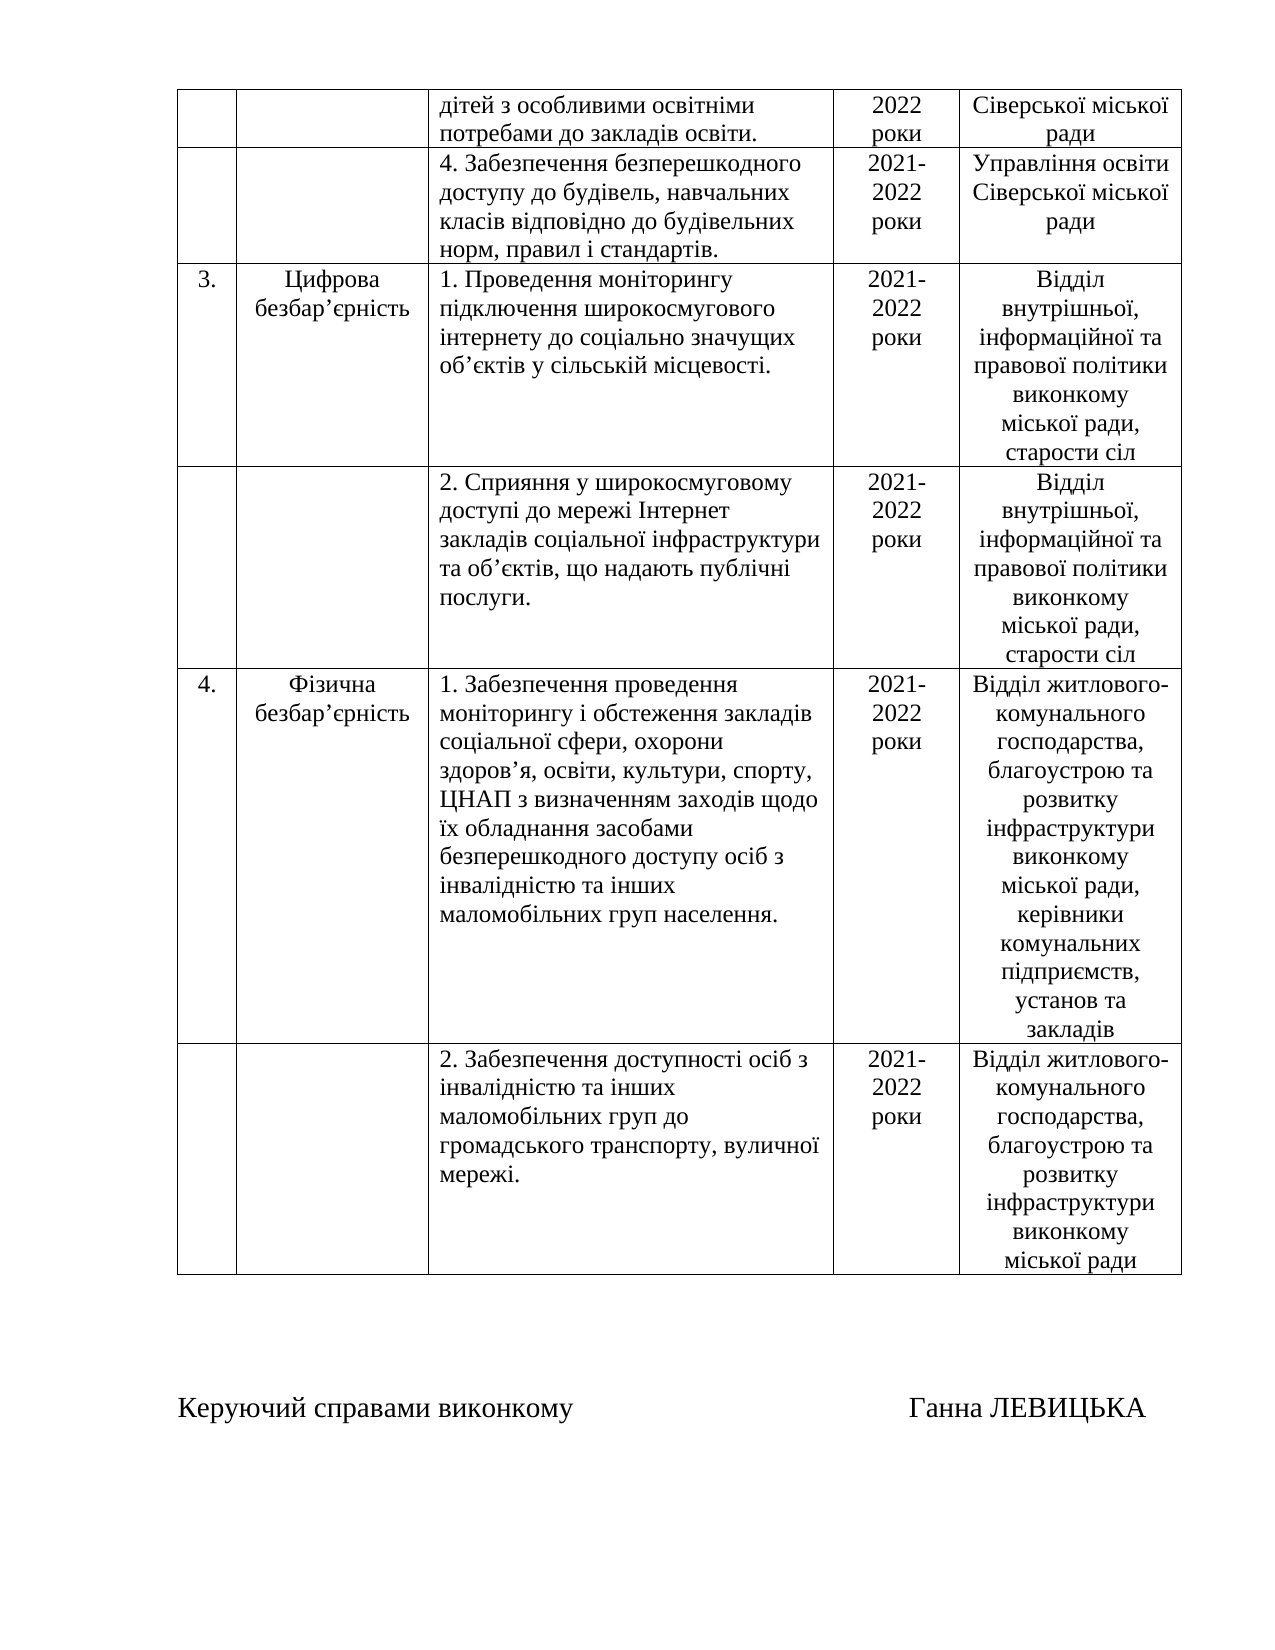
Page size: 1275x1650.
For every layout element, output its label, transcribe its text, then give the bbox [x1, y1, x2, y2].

table_cell [178, 467, 236, 668]
table_cell [178, 1044, 236, 1274]
table_cell 2. Сприяння у широкосмуговому доступі до мережі Інтернет закладів соціальної інфраструктури та об’єктів, що надають публічні послуги. [429, 467, 833, 668]
table_cell [178, 90, 236, 147]
table_cell 3. [178, 264, 236, 466]
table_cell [960, 148, 1181, 263]
table_cell [237, 90, 428, 147]
table_cell Цифрова безбар’єрність [237, 264, 428, 466]
table_cell 1. Забезпечення проведення моніторингу і обстеження закладів соціальної сфери, охорони здоров’я, освіти, культури, спорту, ЦНАП з визначенням заходів щодо їх обладнання засобами безперешкодного доступу осіб з інвалідністю та інших маломобільних груп населення. [429, 669, 833, 1043]
table_cell [178, 148, 236, 263]
table_cell 2. Забезпечення доступності осіб з інвалідністю та інших маломобільних груп до громадського транспорту, вуличної мережі. [429, 1044, 833, 1274]
table_cell Відділ житлового-комунального господарства, благоустрою та розвитку інфраструктури виконкому міської ради [960, 1044, 1181, 1274]
table_cell 2021-2022 роки [834, 669, 959, 1043]
table_cell [237, 148, 428, 263]
table_cell [237, 1044, 428, 1274]
table_cell Фізична безбар’єрність [237, 669, 428, 1043]
table_cell 2021-2022 роки [834, 90, 959, 147]
table_cell Відділ внутрішньої, інформаційної та правової політики виконкому міської ради, старости сіл [960, 264, 1181, 466]
table_cell 2021-2022 роки [834, 264, 959, 466]
table_cell 4. [178, 669, 236, 1043]
table_cell [237, 467, 428, 668]
table_cell 2021-2022 роки [834, 148, 959, 263]
table_cell 2021-2022 роки [834, 467, 959, 668]
table_cell 1. Проведення моніторингу підключення широкосмугового інтернету до соціально значущих об’єктів у сільській місцевості. [429, 264, 833, 466]
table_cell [960, 90, 1181, 147]
table_cell Відділ внутрішньої, інформаційної та правової політики виконкому міської ради, старости сіл [960, 467, 1181, 668]
table_cell 4. Забезпечення безперешкодного доступу до будівель, навчальних класів відповідно до будівельних норм, правил і стандартів. [429, 148, 833, 263]
table_cell 2021-2022 роки [834, 1044, 959, 1274]
table_cell Відділ житлового-комунального господарства, благоустрою та розвитку інфраструктури виконкому міської ради, керівники комунальних підприємств, установ та закладів [960, 669, 1181, 1043]
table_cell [429, 90, 833, 147]
text Керуючий справами виконкому Ганна ЛЕВИЦЬКА [177, 1390, 1186, 1423]
